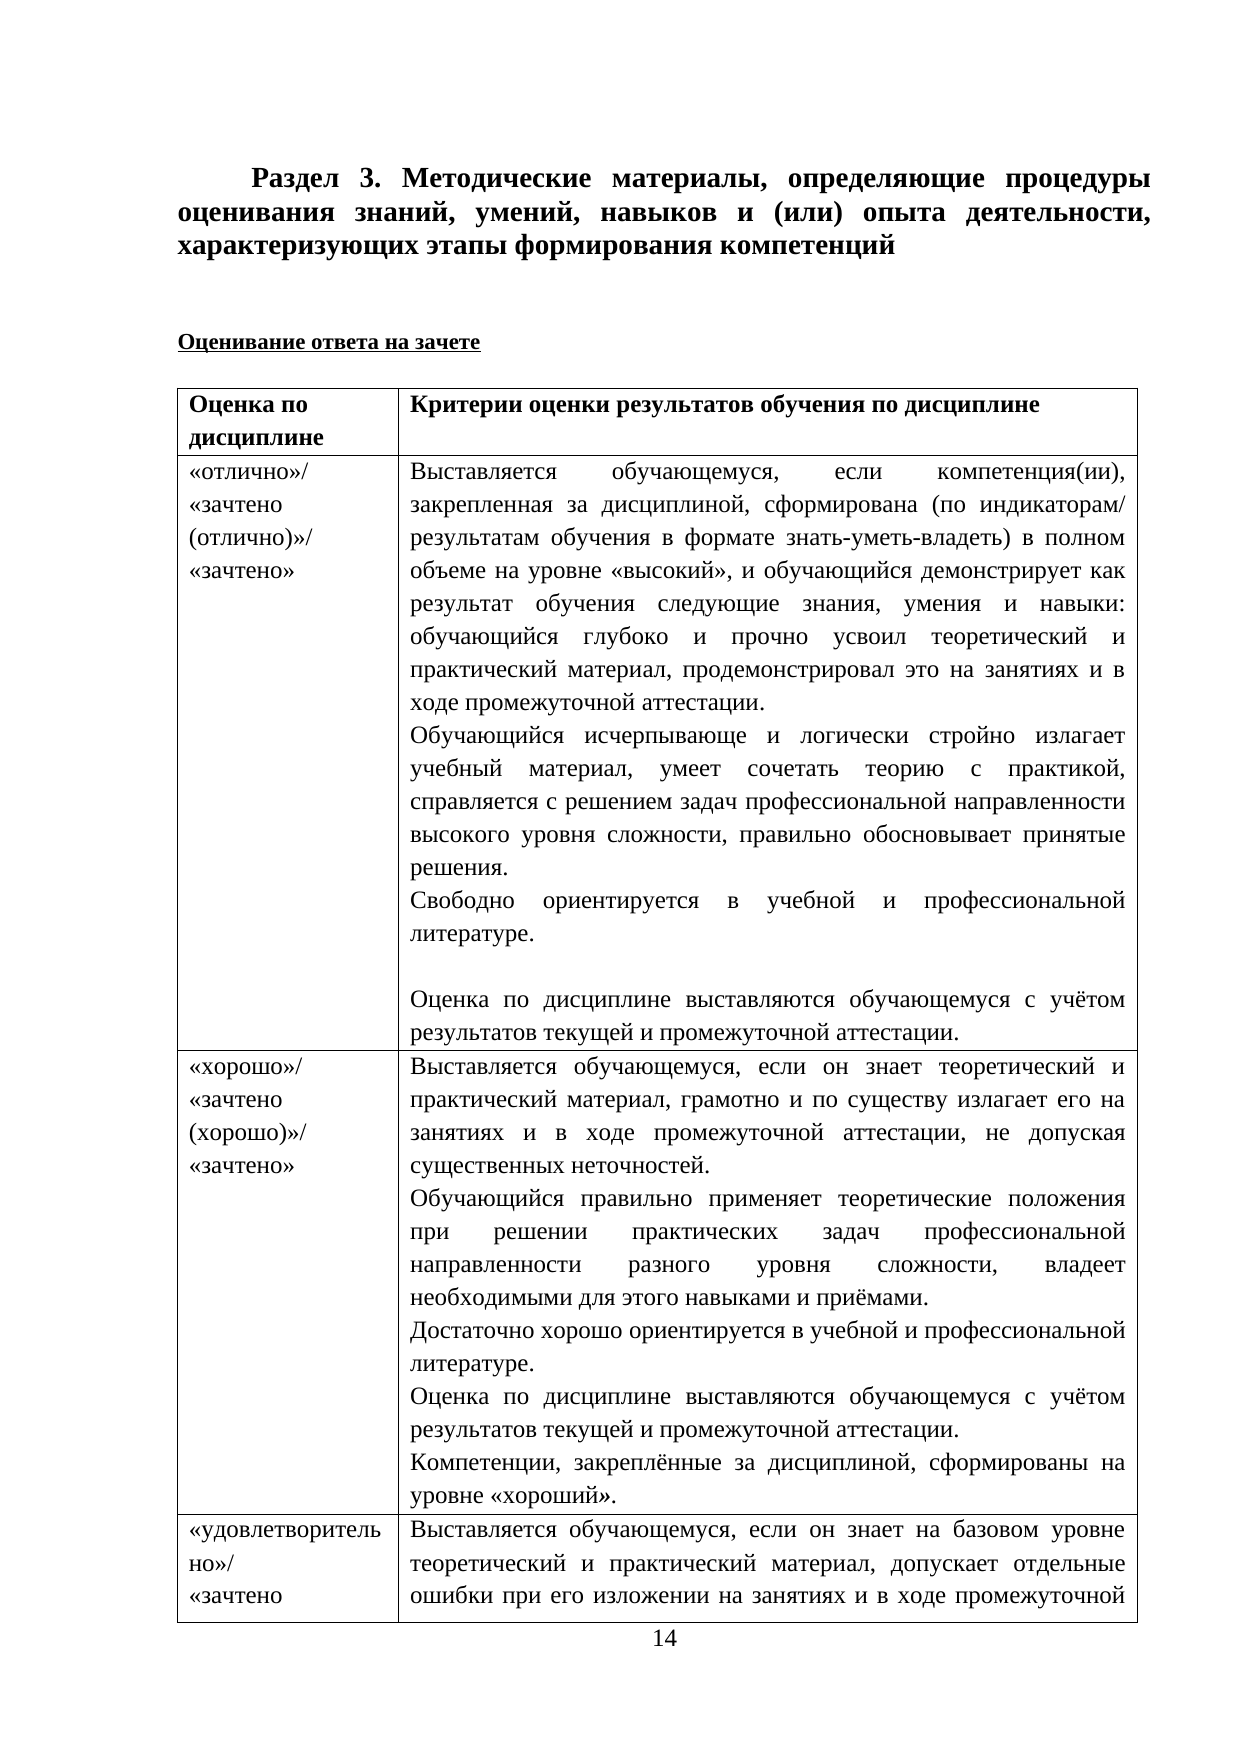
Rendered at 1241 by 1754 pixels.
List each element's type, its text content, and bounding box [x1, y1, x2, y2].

text Раздел 3. Методические материалы, определяющие процедуры оценивания знаний, умений, навыков и (или) опыта деятельности, характеризующих этапы формирования компетенций [177, 160, 1152, 261]
table_cell Выставляется обучающемуся, если компетенция(ии), закрепленная за дисциплиной, сформирована (по индикаторам/ результатам обучения в формате знать-уметь-владеть) в полном объеме на уровне «высокий», и обучающийся демонстрирует как результат обучения следующие знания, умения и навыки: обучающийся глубоко и прочно усвоил теоретический и практический материал, продемонстрировал это на занятиях и в ходе промежуточной аттестации. Обучающийся исчерпывающе и логически стройно излагает учебный материал, умеет сочетать теорию с практикой, справляется с решением задач профессиональной направленности высокого уровня сложности, правильно обосновывает принятые решения. Свободно ориентируется в учебной и профессиональной литературе. Оценка по дисциплине выставляются обучающемуся с учётом результатов текущей и промежуточной аттестации. [399, 456, 1137, 1050]
table_cell «отлично»/ «зачтено (отлично)»/ «зачтено» [178, 456, 398, 1050]
table_cell «хорошо»/ «зачтено (хорошо)»/ «зачтено» [178, 1051, 398, 1513]
table_header Критерии оценки результатов обучения по дисциплине [399, 389, 1137, 455]
table_cell Выставляется обучающемуся, если он знает теоретический и практический материал, грамотно и по существу излагает его на занятиях и в ходе промежуточной аттестации, не допуская существенных неточностей. Обучающийся правильно применяет теоретические положения при решении практических задач профессиональной направленности разного уровня сложности, владеет необходимыми для этого навыками и приёмами. Достаточно хорошо ориентируется в учебной и профессиональной литературе. Оценка по дисциплине выставляются обучающемуся с учётом результатов текущей и промежуточной аттестации. Компетенции, закреплённые за дисциплиной, сформированы на уровне «хороший». [399, 1051, 1137, 1513]
table_header Оценка по дисциплине [178, 389, 398, 455]
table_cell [399, 1515, 1137, 1622]
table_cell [178, 1515, 398, 1622]
text Оценивание ответа на зачете [177, 328, 1152, 354]
